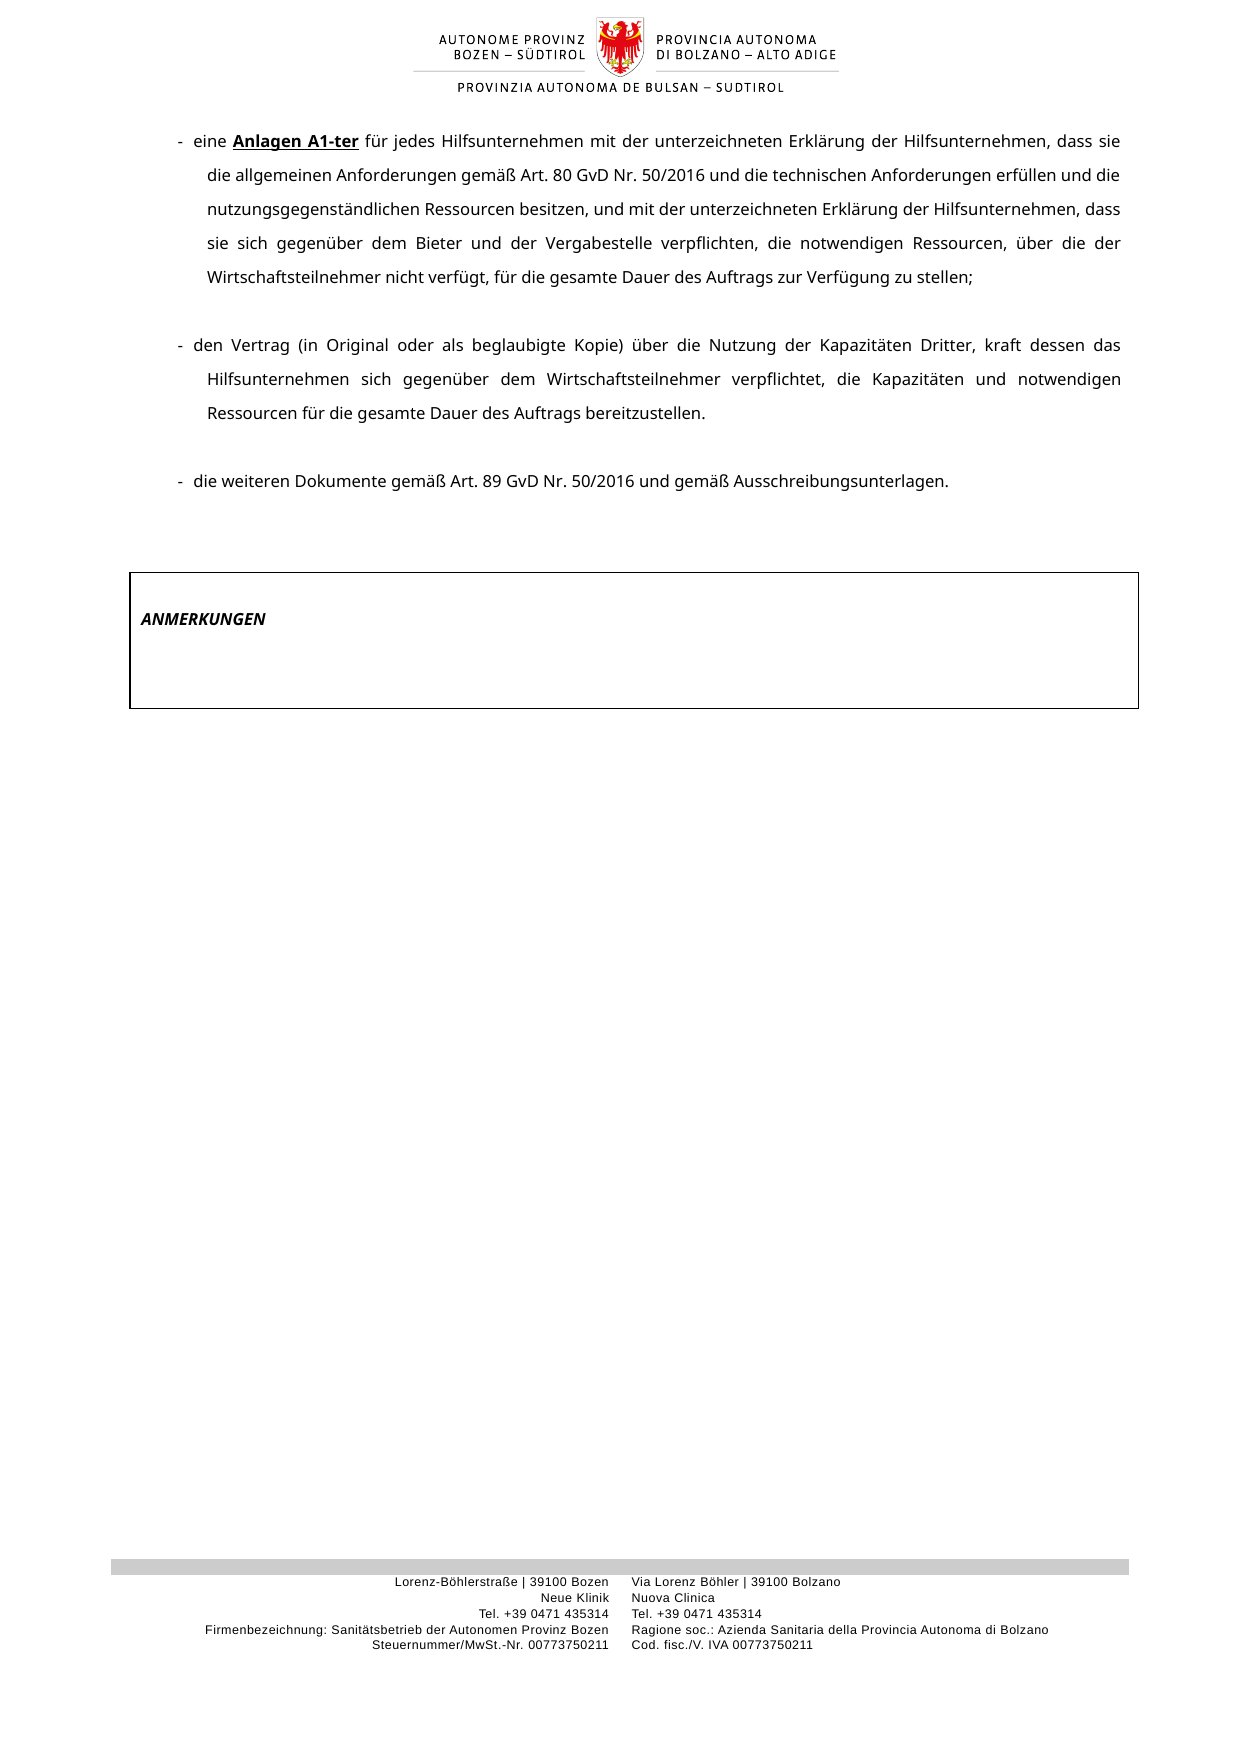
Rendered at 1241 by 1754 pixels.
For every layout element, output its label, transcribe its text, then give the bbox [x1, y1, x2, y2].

list eine Anlagen A1-ter für jedes Hilfsunternehmen mit der unterzeichneten Erklärung der Hilfsunternehmen, dass sie die allgemeinen Anforderungen gemäß Art. 80 GvD Nr. 50/2016 und die technischen Anforderungen erfüllen und die nutzungsgegenständlichen Ressourcen besitzen, und mit der unterzeichneten Erklärung der Hilfsunternehmen, dass sie sich gegenüber dem Bieter und der Vergabestelle verpflichten, die notwendigen Ressourcen, über die der Wirtschaftsteilnehmer nicht verfügt, für die gesamte Dauer des Auftrags zur Verfügung zu stellen; [177, 129, 1122, 288]
list die weiteren Dokumente gemäß Art. 89 GvD Nr. 50/2016 und gemäß Ausschreibungsunterlagen. [177, 470, 1122, 493]
list den Vertrag (in Original oder als beglaubigte Kopie) über die Nutzung der Kapazitäten Dritter, kraft dessen das Hilfsunternehmen sich gegenüber dem Wirtschaftsteilnehmer verpflichtet, die Kapazitäten und notwendigen Ressourcen für die gesamte Dauer des Auftrags bereitzustellen. [177, 334, 1122, 425]
picture [206, 0, 1034, 107]
table_header ANMERKUNGEN [131, 573, 1138, 708]
